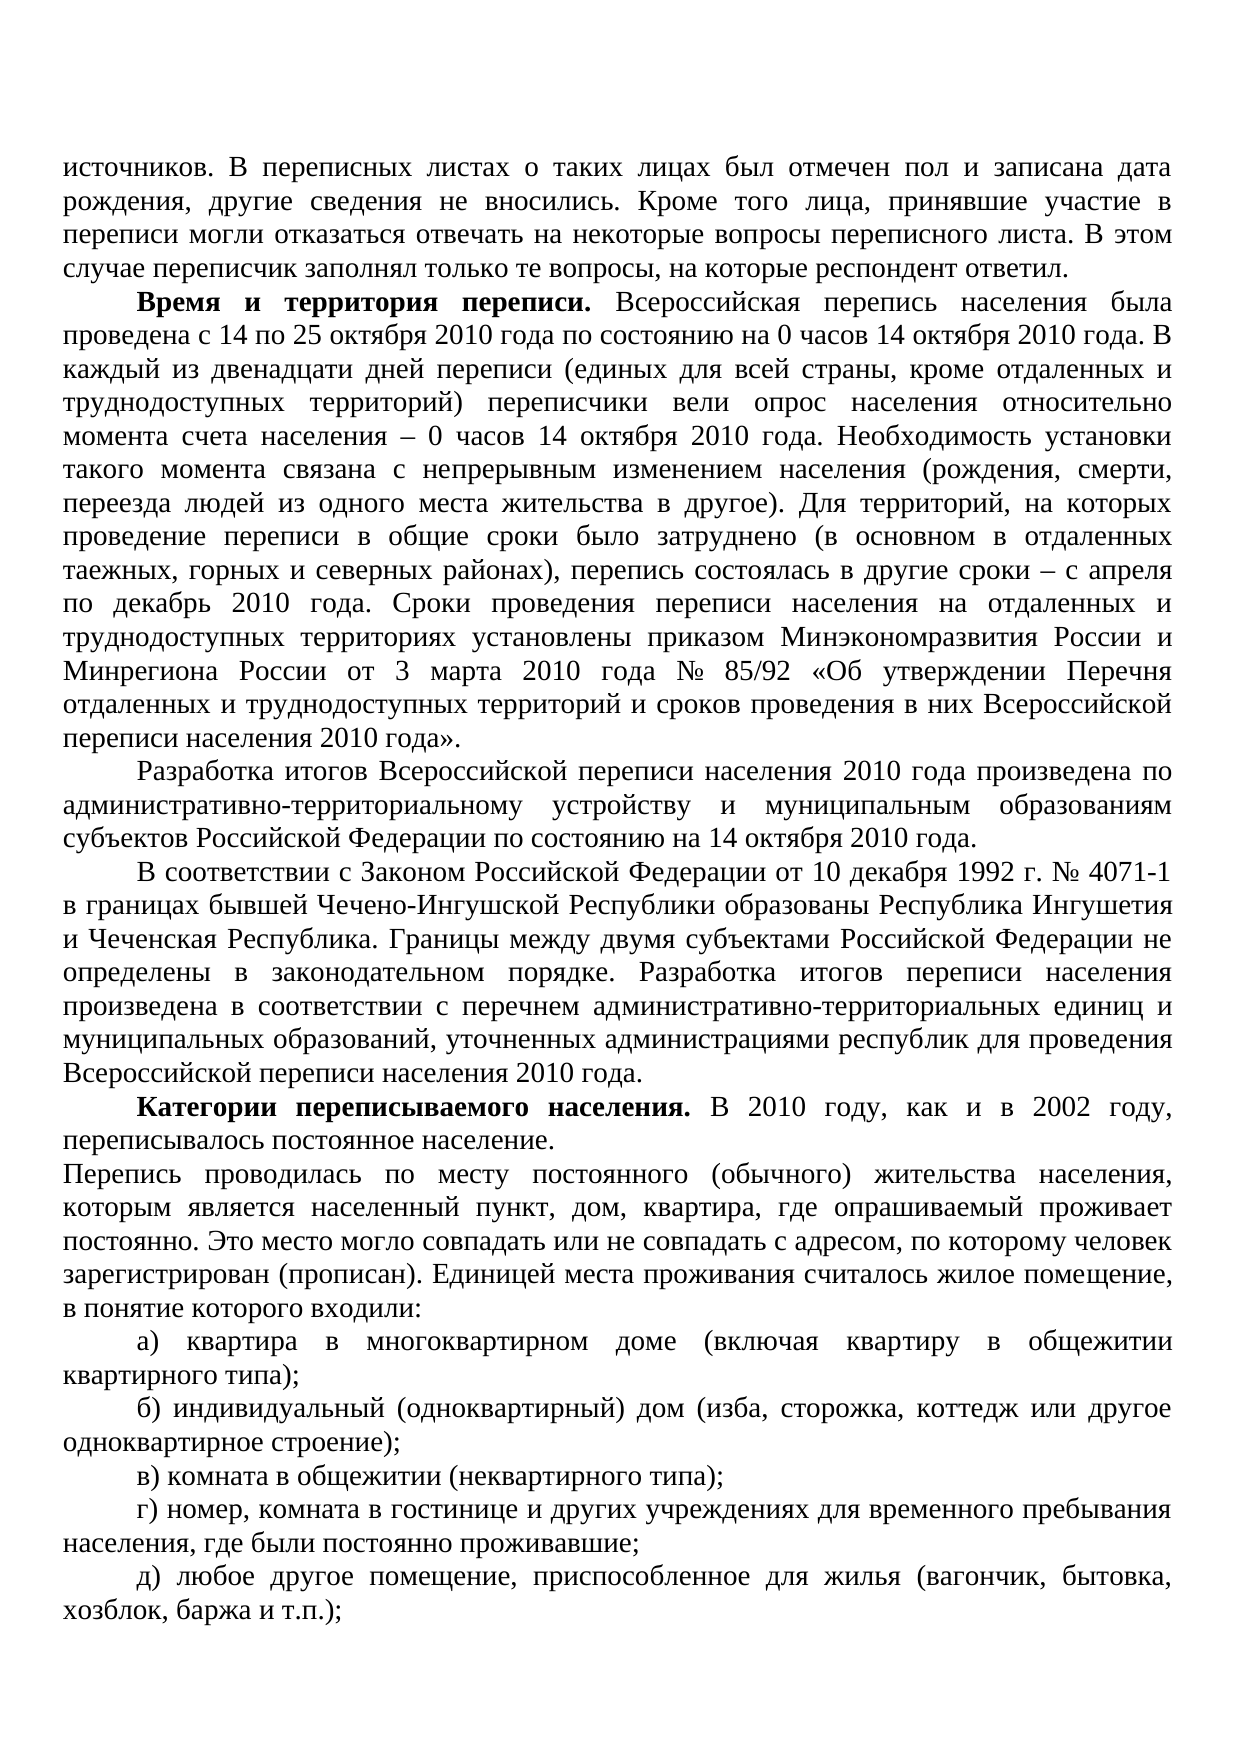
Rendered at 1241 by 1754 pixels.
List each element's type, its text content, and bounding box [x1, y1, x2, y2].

text д) любое другое помещение, приспособленное для жилья (вагончик, бытовка, хозблок, баржа и т.п.); [63, 1558, 1173, 1625]
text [63, 149, 1173, 284]
text Разработка итогов Всероссийской переписи населения 2010 года произведена по административно-территориальному устройству и муниципальным образованиям субъектов Российской Федерации по состоянию на 14 октября 2010 года. [63, 753, 1173, 854]
text Категории переписываемого населения. В 2010 году, как и в 2002 году, переписывалось постоянное население. [63, 1089, 1173, 1156]
text в) комната в общежитии (неквартирного типа); [63, 1458, 1173, 1491]
text В соответствии с Законом Российской Федерации от 10 декабря 1992 г. № 4071-1 в границах бывшей Чечено-Ингушской Республики образованы Республика Ингушетия и Чеченская Республика. Границы между двумя субъектами Российской Федерации не определены в законодательном порядке. Разработка итогов переписи населения произведена в соответствии с перечнем административно-территориальных единиц и муниципальных образований, уточненных администрациями республик для проведения Всероссийской переписи населения 2010 года. [63, 854, 1173, 1089]
text Время и территория переписи. Всероссийская перепись населения была проведена с 14 по 25 октября 2010 года по состоянию на 0 часов 14 октября 2010 года. В каждый из двенадцати дней переписи (единых для всей страны, кроме отдаленных и труднодоступных территорий) переписчики вели опрос населения относительно момента счета населения – 0 часов 14 октября 2010 года. Необходимость установки такого момента связана с непрерывным изменением населения (рождения, смерти, переезда людей из одного места жительства в другое). Для территорий, на которых проведение переписи в общие сроки было затруднено (в основном в отдаленных таежных, горных и северных районах), перепись состоялась в другие сроки – с апреля по декабрь 2010 года. Сроки проведения переписи населения на отдаленных и труднодоступных территориях установлены приказом Минэкономразвития России и Минрегиона России от 3 марта 2010 года № 85/92 «Об утверждении Перечня отдаленных и труднодоступных территорий и сроков проведения в них Всероссийской переписи населения 2010 года». [63, 284, 1173, 753]
text а) квартира в многоквартирном доме (включая квартиру в общежитии квартирного типа); [63, 1323, 1173, 1391]
text Перепись проводилась по месту постоянного (обычного) жительства населения, которым является населенный пункт, дом, квартира, где опрашиваемый проживает постоянно. Это место могло совпадать или не совпадать с адресом, по которому человек зарегистрирован (прописан). Единицей места проживания считалось жилое помещение, в понятие которого входили: [63, 1156, 1173, 1323]
text б) индивидуальный (одноквартирный) дом (изба, сторожка, коттедж или другое одноквартирное строение); [63, 1391, 1173, 1458]
text г) номер, комната в гостинице и других учреждениях для временного пребывания населения, где были постоянно проживавшие; [63, 1491, 1173, 1558]
